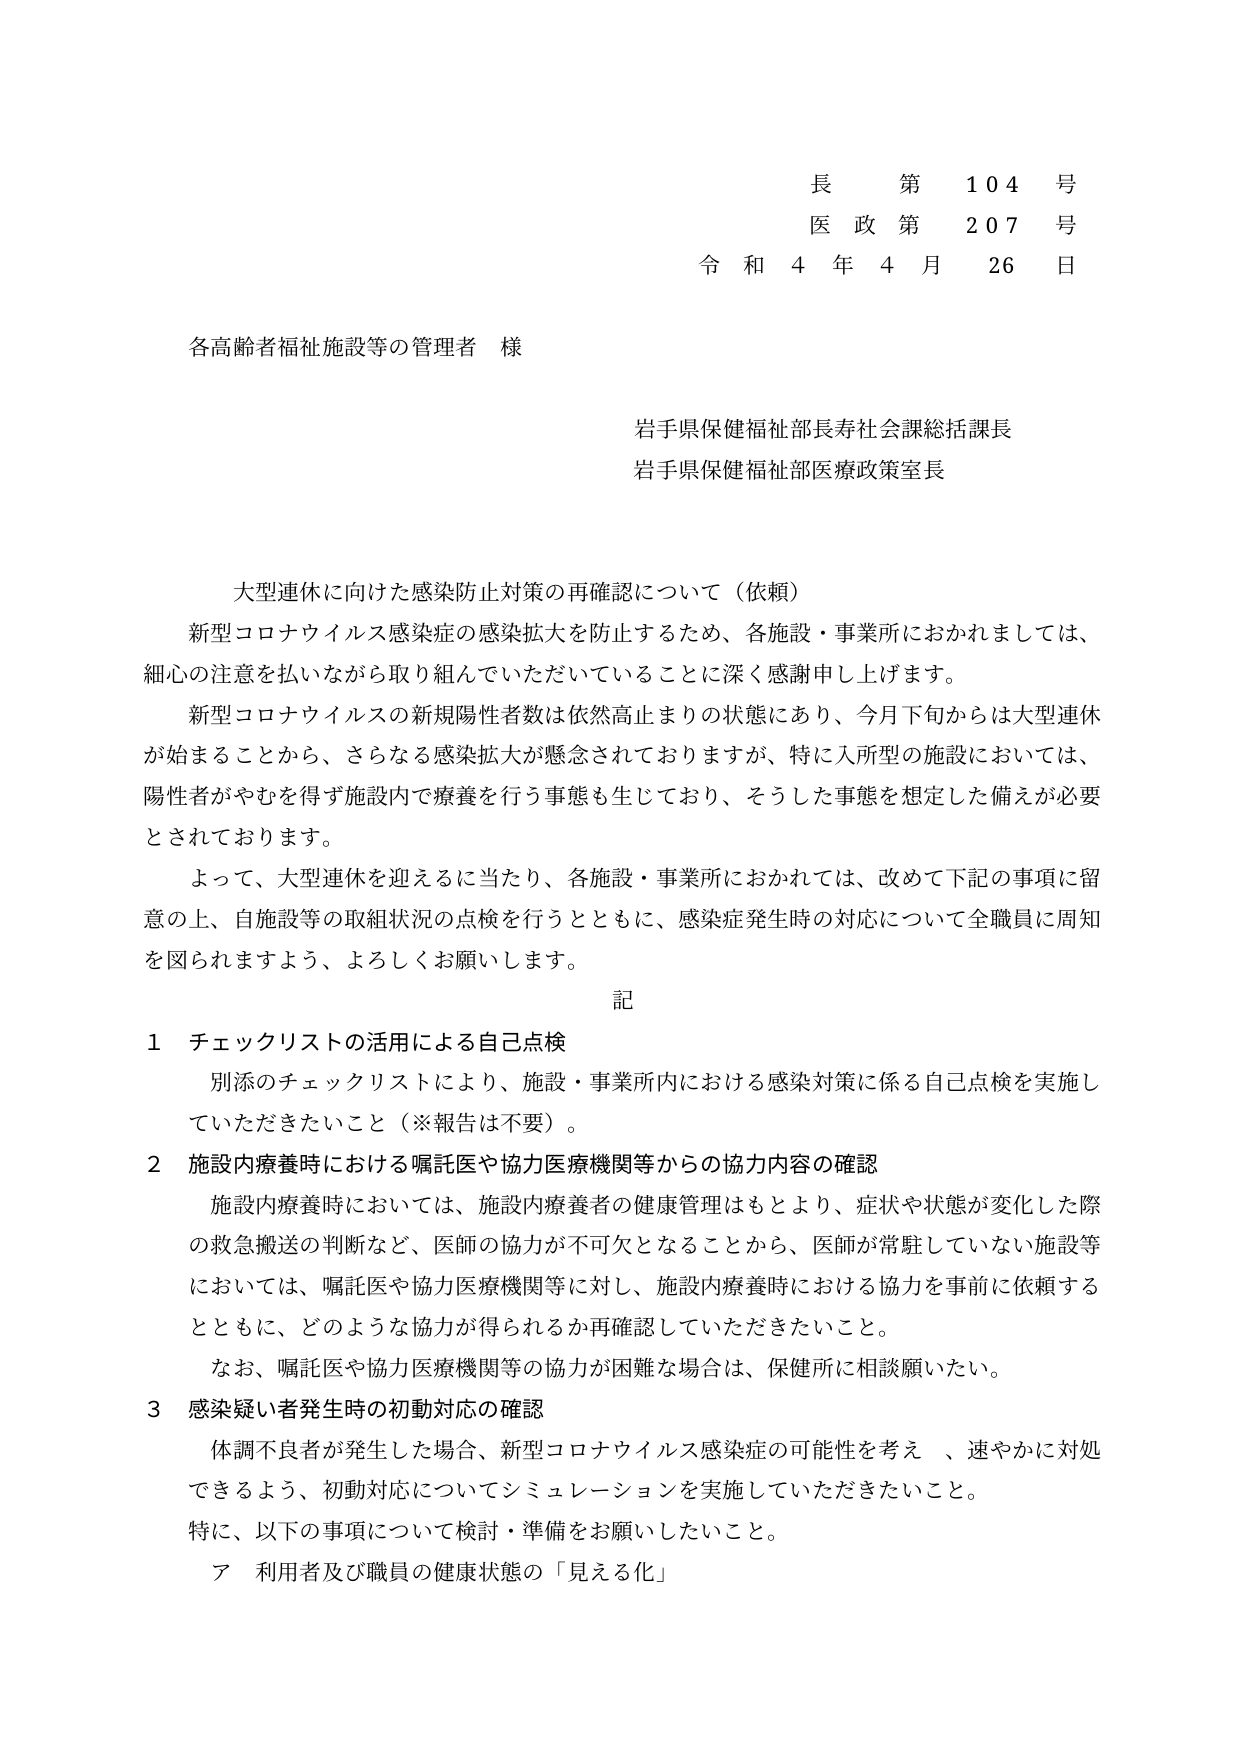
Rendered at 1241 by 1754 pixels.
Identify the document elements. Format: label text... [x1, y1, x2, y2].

text 特に、以下の事項について検討・準備をお願いしたいこと。 [144, 1510, 1102, 1551]
text 令和４年４月26日 [144, 244, 1077, 285]
text 記 [144, 979, 1102, 1020]
text 岩手県保健福祉部長寿社会課総括課長 [144, 407, 1013, 448]
text ２ 施設内療養時における嘱託医や協力医療機関等からの協力内容の確認 [144, 1142, 1102, 1183]
text 体調不良者が発生した場合、新型コロナウイルス感染症の可能性を考え、速やかに対処できるよう、初動対応についてシミュレーションを実施していただきたいこと。 [166, 1428, 1102, 1510]
text ３ 感染疑い者発生時の初動対応の確認 [144, 1387, 1102, 1428]
text 新型コロナウイルスの新規陽性者数は依然高止まりの状態にあり、今月下旬からは大型連休が始まることから、さらなる感染拡大が懸念されておりますが、特に入所型の施設においては、陽性者がやむを得ず施設内で療養を行う事態も生じており、そうした事態を想定した備えが必要とされております。 [144, 693, 1102, 857]
text 施設内療養時においては、施設内療養者の健康管理はもとより、症状や状態が変化した際の救急搬送の判断など、医師の協力が不可欠となることから、医師が常駐していない施設等においては、嘱託医や協力医療機関等に対し、施設内療養時における協力を事前に依頼するとともに、どのような協力が得られるか再確認していただきたいこと。 [166, 1183, 1102, 1347]
text 別添のチェックリストにより、施設・事業所内における感染対策に係る自己点検を実施していただきたいこと（※報告は不要）。 [166, 1061, 1102, 1142]
text なお、嘱託医や協力医療機関等の協力が困難な場合は、保健所に相談願いたい。 [166, 1347, 1102, 1387]
text １ チェックリストの活用による自己点検 [144, 1020, 1102, 1061]
text 長 第104号 [144, 162, 1077, 203]
text 各高齢者福祉施設等の管理者 様 [144, 326, 1102, 367]
text 大型連休に向けた感染防止対策の再確認について（依頼） [211, 571, 1057, 612]
text よって、大型連休を迎えるに当たり、各施設・事業所におかれては、改めて下記の事項に留意の上、自施設等の取組状況の点検を行うとともに、感染症発生時の対応について全職員に周知を図られますよう、よろしくお願いします。 [144, 857, 1102, 979]
text 岩手県保健福祉部医療政策室長 [144, 448, 1013, 489]
text 新型コロナウイルス感染症の感染拡大を防止するため、各施設・事業所におかれましては、細心の注意を払いながら取り組んでいただいていることに深く感謝申し上げます。 [144, 612, 1102, 693]
text 医政第207号 [144, 203, 1077, 244]
text ア 利用者及び職員の健康状態の「見える化」 [166, 1551, 1102, 1592]
